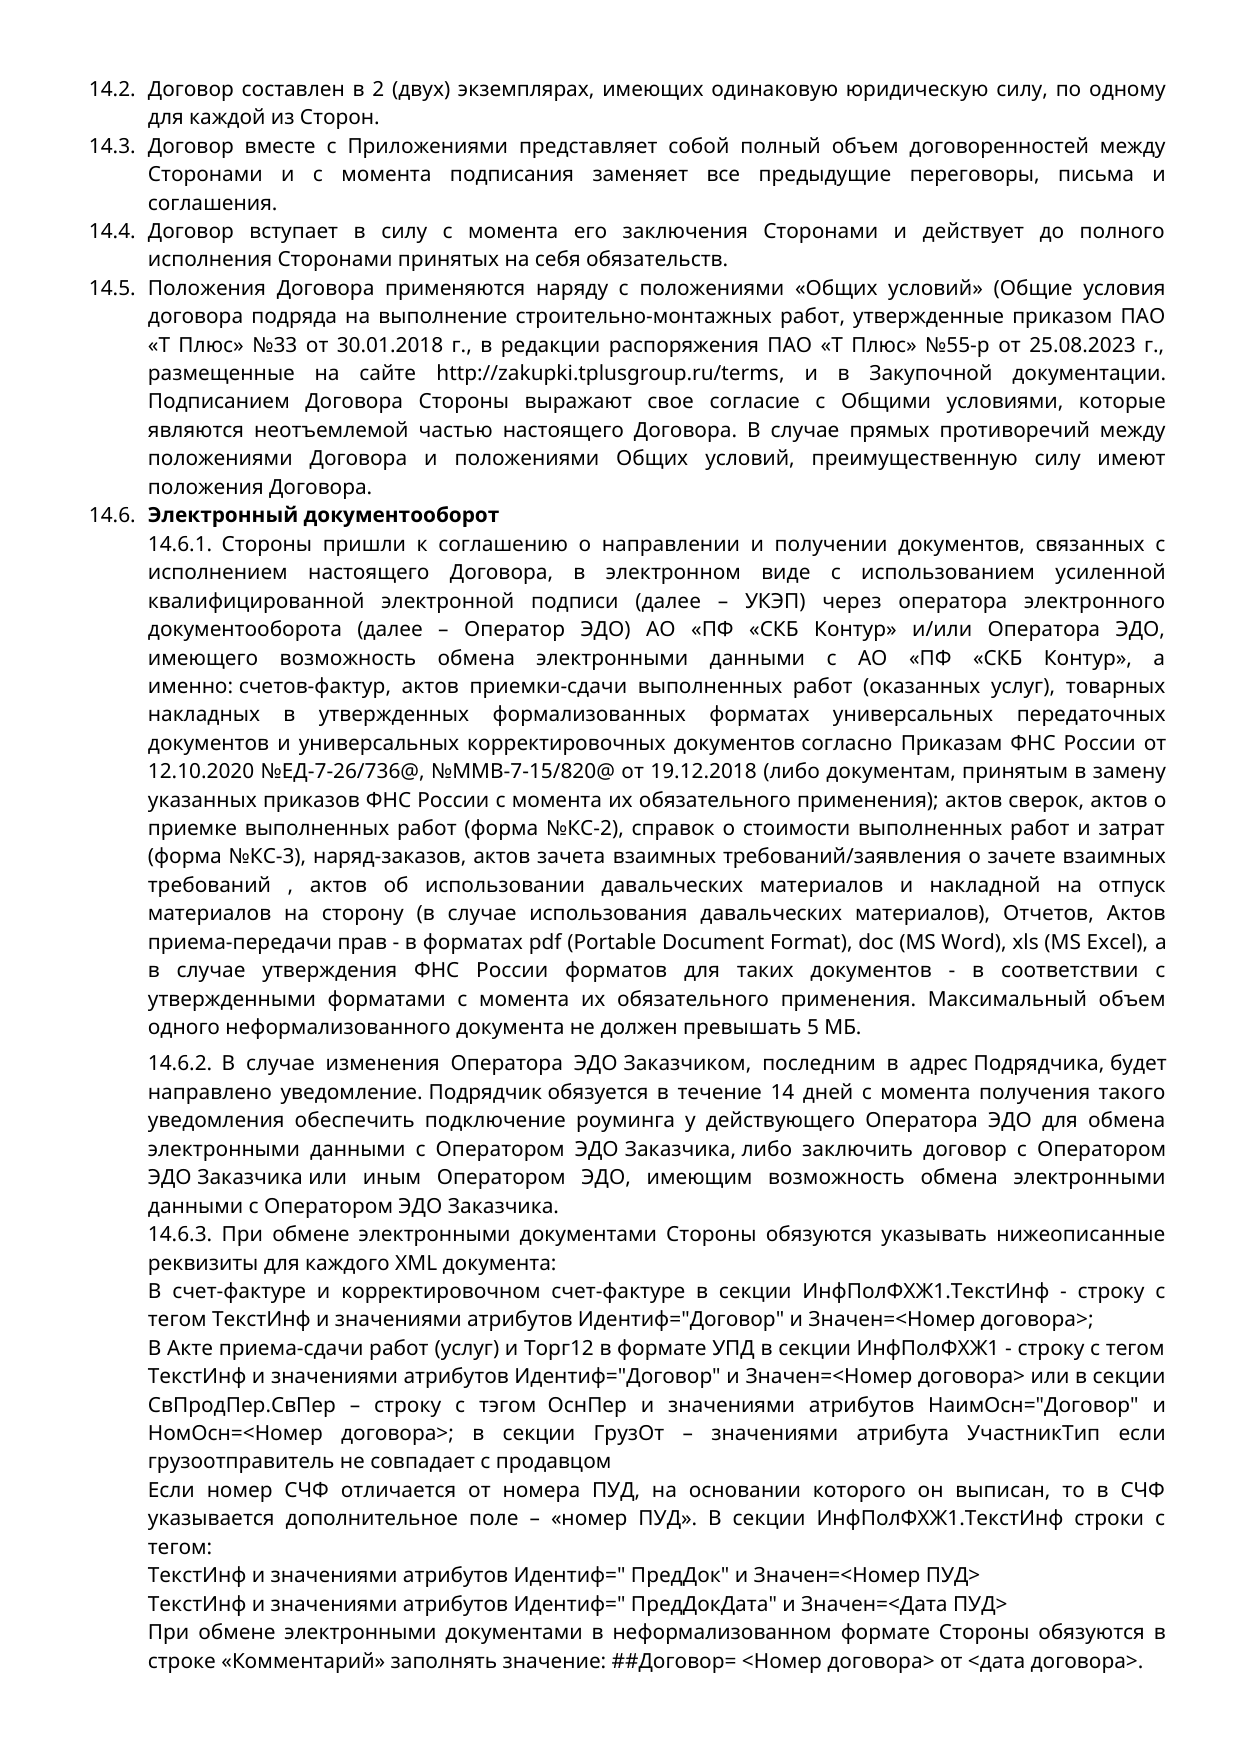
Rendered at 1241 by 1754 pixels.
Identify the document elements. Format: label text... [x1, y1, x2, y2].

text Если номер СЧФ отличается от номера ПУД, на основании которого он выписан, то в СЧФ указывается дополнительное поле – «номер ПУД». В секции ИнфПолФХЖ1.ТекстИнф строки с тегом: [148, 1475, 1167, 1560]
list При обмене электронными документами Стороны обязуются указывать нижеописанные реквизиты для каждого XML документа: [148, 1219, 1167, 1276]
list Положения Договора применяются наряду с положениями «Общих условий» (Общие условия договора подряда на выполнение строительно-монтажных работ, утвержденные приказом ПАО «Т Плюс» №33 от 30.01.2018 г., в редакции распоряжения ПАО «Т Плюс» №55-р от 25.08.2023 г., размещенные на сайте http://zakupki.tplusgroup.ru/terms, и в Закупочной документации. Подписанием Договора Стороны выражают свое согласие с Общими условиями, которые являются неотъемлемой частью настоящего Договора. В случае прямых противоречий между положениями Договора и положениями Общих условий, преимущественную силу имеют положения Договора. [89, 273, 1167, 500]
text В счет-фактуре и корректировочном счет-фактуре в секции ИнфПолФХЖ1.ТекстИнф - строку с тегом ТекстИнф и значениями атрибутов Идентиф="Договор" и Значен=<Номер договора>; [148, 1276, 1167, 1333]
list Договор вместе с Приложениями представляет собой полный объем договоренностей между Сторонами и с момента подписания заменяет все предыдущие переговоры, письма и соглашения. [89, 131, 1167, 216]
list Стороны пришли к соглашению о направлении и получении документов, связанных с исполнением настоящего Договора, в электронном виде с использованием усиленной квалифицированной электронной подписи (далее – УКЭП) через оператора электронного документооборота (далее – Оператор ЭДО) АО «ПФ «СКБ Контур» и/или Оператора ЭДО, имеющего возможность обмена электронными данными с АО «ПФ «СКБ Контур», а именно: счетов-фактур, актов приемки-сдачи выполненных работ (оказанных услуг), товарных накладных в утвержденных формализованных форматах универсальных передаточных документов и универсальных корректировочных документов согласно Приказам ФНС России от 12.10.2020 №ЕД-7-26/736@, №ММВ-7-15/820@ от 19.12.2018 (либо документам, принятым в замену указанных приказов ФНС России с момента их обязательного применения); актов сверок, актов о приемке выполненных работ (форма №КС-2), справок о стоимости выполненных работ и затрат (форма №КС-3), наряд-заказов, актов зачета взаимных требований/заявления о зачете взаимных требований , актов об использовании давальческих материалов и накладной на отпуск материалов на сторону (в случае использования давальческих материалов), Отчетов, Актов приема-передачи прав - в форматах pdf (Portable Document Format), doc (MS Word), xls (MS Excel), а в случае утверждения ФНС России форматов для таких документов - в соответствии с утвержденными форматами с момента их обязательного применения. Максимальный объем одного неформализованного документа не должен превышать 5 МБ. [148, 529, 1167, 1041]
list Договор вступает в силу с момента его заключения Сторонами и действует до полного исполнения Сторонами принятых на себя обязательств. [89, 216, 1167, 273]
text В Акте приема-сдачи работ (услуг) и Торг12 в формате УПД в секции ИнфПолФХЖ1 - строку с тегом ТекстИнф и значениями атрибутов Идентиф="Договор" и Значен=<Номер договора> или в секции СвПродПер.СвПер – строку с тэгом ОснПер и значениями атрибутов НаимОсн="Договор" и НомОсн=<Номер договора>; в секции ГрузОт – значениями атрибута УчастникТип если грузоотправитель не совпадает с продавцом [148, 1333, 1167, 1475]
text ТекстИнф и значениями атрибутов Идентиф=" ПредДокДата" и Значен=<Дата ПУД> [148, 1589, 1167, 1617]
list Договор составлен в 2 (двух) экземплярах, имеющих одинаковую юридическую силу, по одному для каждой из Сторон. [89, 74, 1167, 131]
text ТекстИнф и значениями атрибутов Идентиф=" ПредДок" и Значен=<Номер ПУД> [148, 1560, 1167, 1589]
list Электронный документооборот [89, 500, 1167, 529]
text При обмене электронными документами в неформализованном формате Стороны обязуются в строке «Комментарий» заполнять значение: ##Договор= <Номер договора> от <дата договора>. [148, 1617, 1167, 1674]
list В случае изменения Оператора ЭДО Заказчиком, последним в адрес Подрядчика, будет направлено уведомление. Подрядчик обязуется в течение 14 дней с момента получения такого уведомления обеспечить подключение роуминга у действующего Оператора ЭДО для обмена электронными данными с Оператором ЭДО Заказчика, либо заключить договор с Оператором ЭДО Заказчика или иным Оператором ЭДО, имеющим возможность обмена электронными данными с Оператором ЭДО Заказчика. [148, 1048, 1167, 1219]
